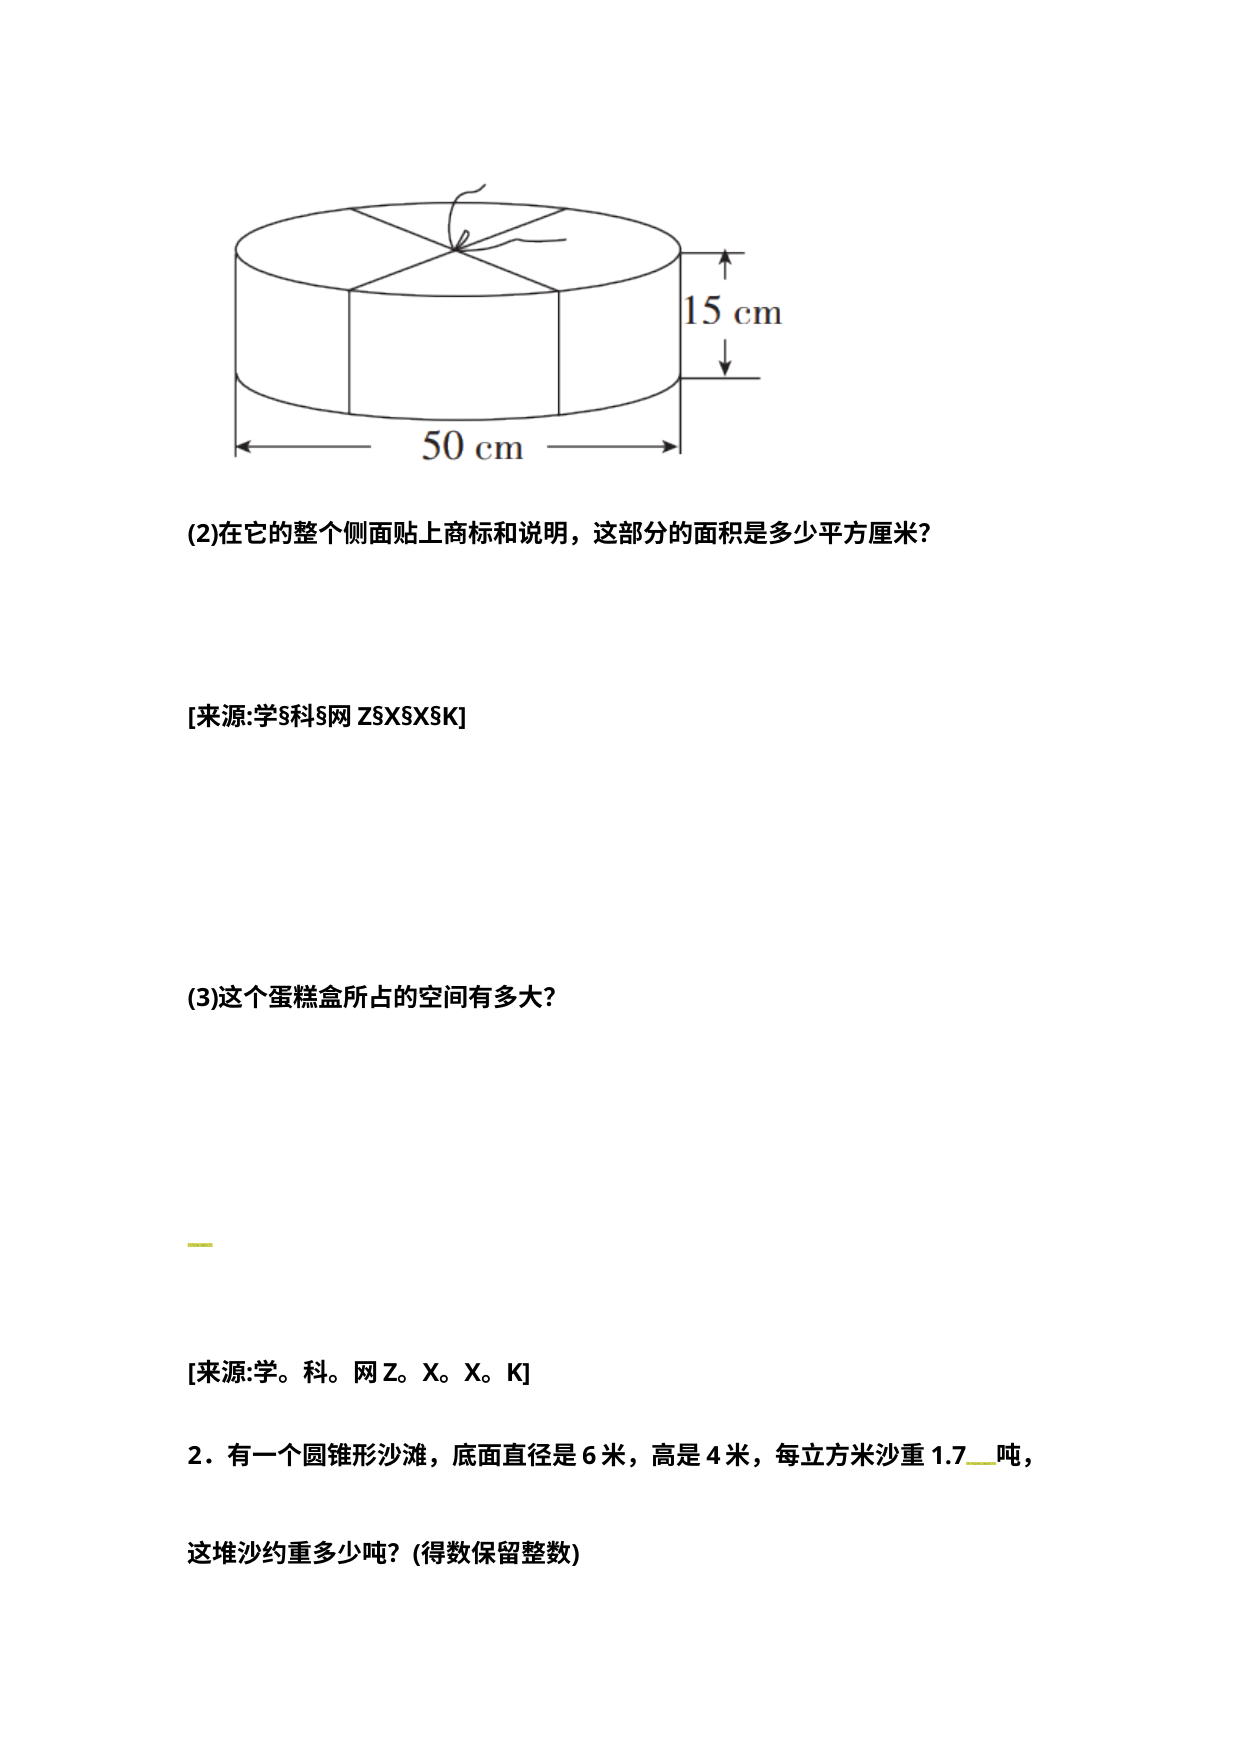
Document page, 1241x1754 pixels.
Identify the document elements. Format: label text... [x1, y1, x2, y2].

text 2．有一个圆锥形沙滩，底面直径是6米，高是4米，每立方米沙重1.7吨，这堆沙约重多少吨？(得数保留整数) [187, 1421, 1053, 1584]
text (3)这个蛋糕盒所占的空间有多大？ [187, 963, 1053, 1028]
text [来源:学§科§网Z§X§X§K] [187, 682, 1053, 747]
text [来源:学。科。网Z。X。X。K] [187, 1338, 1053, 1403]
picture [187, 1243, 213, 1247]
text (2)在它的整个侧面贴上商标和说明，这部分的面积是多少平方厘米？ [187, 499, 1053, 564]
picture [187, 162, 810, 483]
